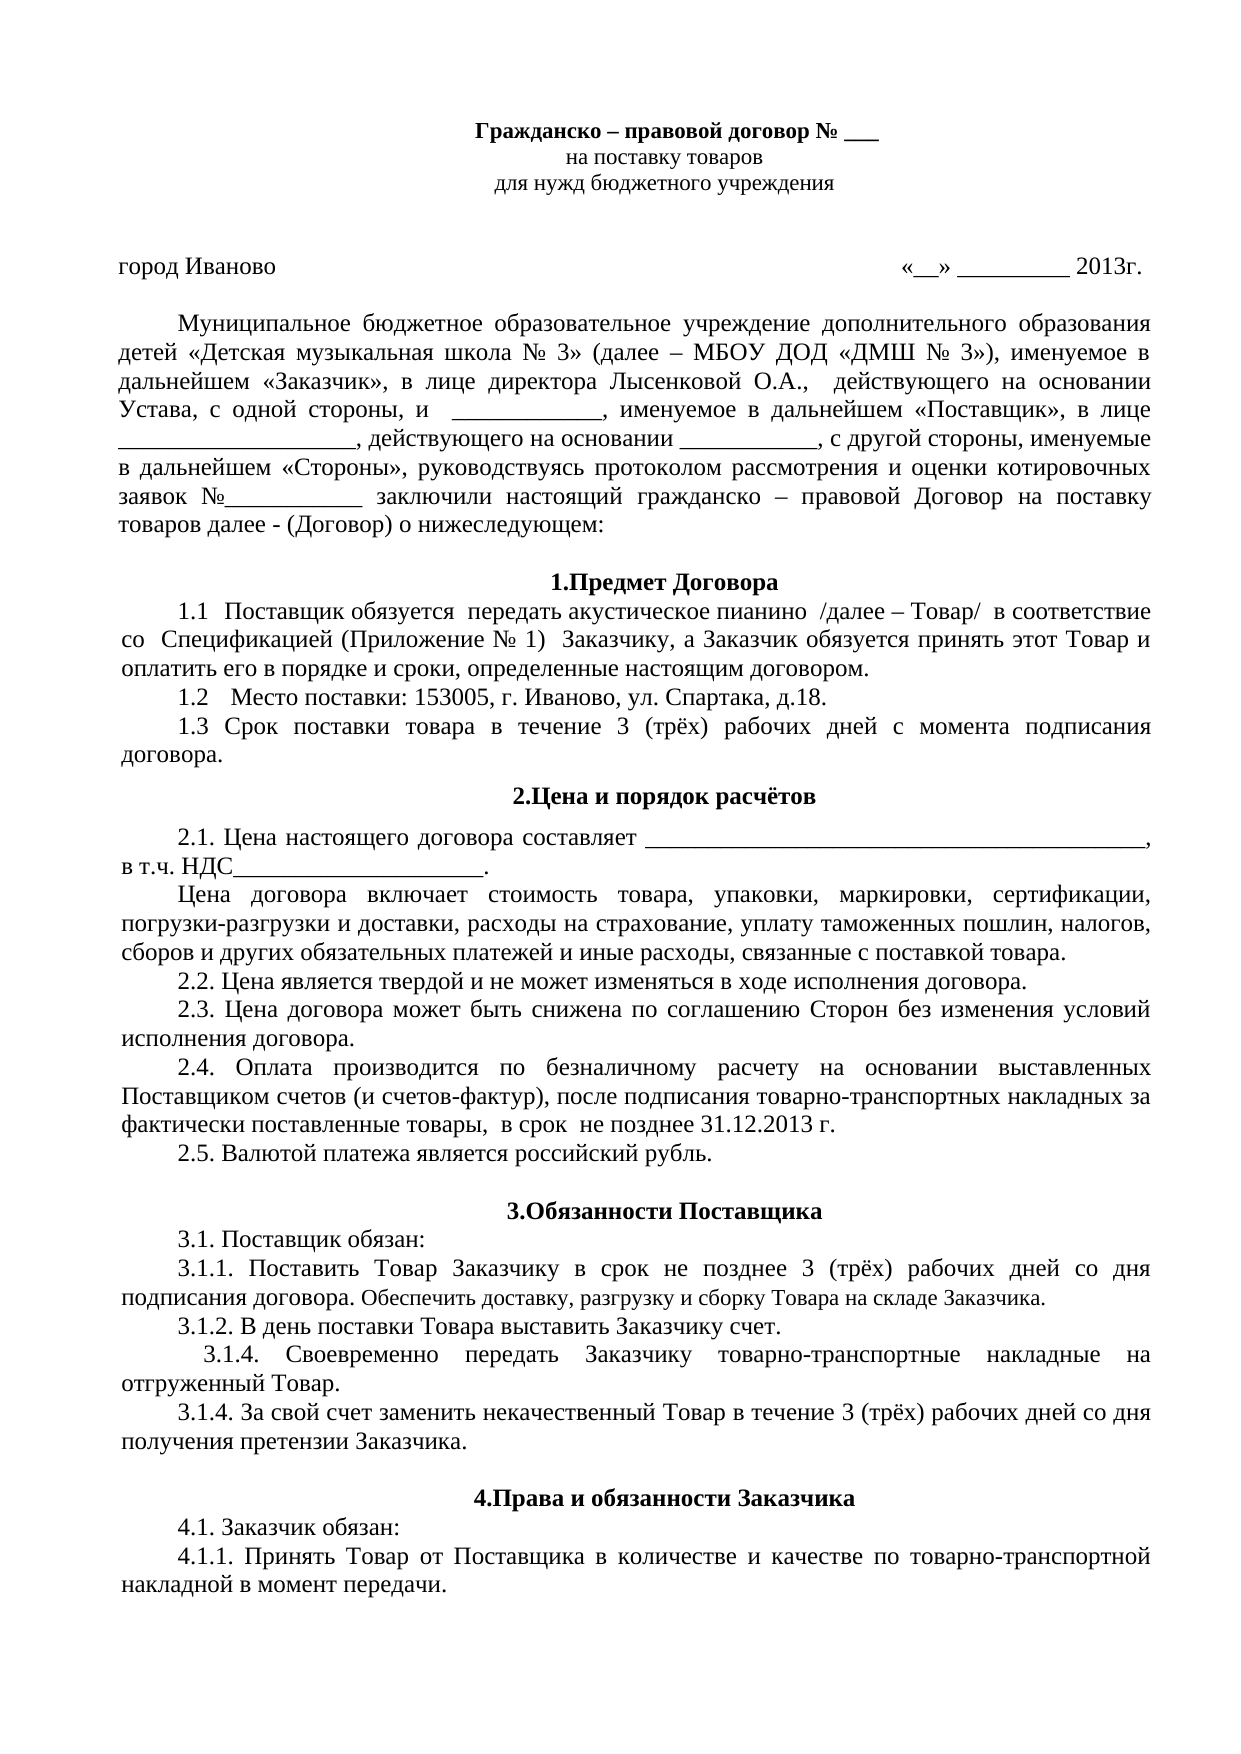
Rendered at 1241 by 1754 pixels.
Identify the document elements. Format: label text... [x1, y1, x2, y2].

text 2.1. Цена настоящего договора составляет ________________________________________, в т.ч. НДС____________________. [121, 822, 1152, 879]
text 2.3. Цена договора может быть снижена по соглашению Сторон без изменения условий исполнения договора. [121, 994, 1152, 1052]
list Поставщик обязуется передать акустическое пианино /далее – Товар/ в соответствие со Спецификацией (Приложение № 1) Заказчику, а Заказчик обязуется принять этот Товар и оплатить его в порядке и сроки, определенные настоящим договором. [121, 596, 1152, 682]
text город Иваново «__» _________ 2013г. [118, 251, 1152, 279]
text 2.2. Цена является твердой и не может изменяться в ходе исполнения договора. [121, 966, 1152, 994]
text 2.4. Оплата производится по безналичному расчету на основании выставленных Поставщиком счетов (и счетов-фактур), после подписания товарно-транспортных накладных за фактически поставленные товары, в срок не позднее 31.12.2013 г. [121, 1052, 1152, 1138]
text Муниципальное бюджетное образовательное учреждение дополнительного образования детей «Детская музыкальная школа № 3» (далее – МБОУ ДОД «ДМШ № 3»), именуемое в дальнейшем «Заказчик», в лице директора Лысенковой О.А., действующего на основании Устава, с одной стороны, и ____________, именуемое в дальнейшем «Поставщик», в лице ___________________, действующего на основании ___________, с другой стороны, именуемые в дальнейшем «Стороны», руководствуясь протоколом рассмотрения и оценки котировочных заявок №___________ заключили настоящий гражданско – правовой Договор на поставку товаров далее - (Договор) о нижеследующем: [118, 308, 1152, 538]
text на поставку товаров [177, 143, 1152, 169]
text 3.1.1. Поставить Товар Заказчику в срок не позднее 3 (трёх) рабочих дней со дня подписания договора. Обеспечить доставку, разгрузку и сборку Товара на складе Заказчика. [121, 1253, 1152, 1311]
text 1.Предмет Договора [177, 567, 1152, 596]
list Срок поставки товара в течение 3 (трёх) рабочих дней с момента подписания договора. [121, 711, 1152, 768]
text 3.1.4. За свой счет заменить некачественный Товар в течение 3 (трёх) рабочих дней со дня получения претензии Заказчика. [121, 1397, 1152, 1454]
text Гражданско – правовой договор № ___ [207, 117, 1152, 143]
text 2.5. Валютой платежа является российский рубль. [121, 1138, 1152, 1167]
text 4.Права и обязанности Заказчика [177, 1483, 1152, 1512]
text Цена договора включает стоимость товара, упаковки, маркировки, сертификации, погрузки-разгрузки и доставки, расходы на страхование, уплату таможенных пошлин, налогов, сборов и других обязательных платежей и иные расходы, связанные с поставкой товара. [121, 879, 1152, 966]
text 3.1.2. В день поставки Товара выставить Заказчику счет. [121, 1311, 1152, 1339]
text 3.1.4. Своевременно передать Заказчику товарно-транспортные накладные на отгруженный Товар. [121, 1339, 1152, 1397]
text 3.1. Поставщик обязан: [121, 1224, 1152, 1253]
text для нужд бюджетного учреждения [177, 169, 1152, 196]
text 4.1. Заказчик обязан: [121, 1512, 1152, 1541]
text 4.1.1. Принять Товар от Поставщика в количестве и качестве по товарно-транспортной накладной в момент передачи. [121, 1541, 1152, 1598]
list Место поставки: 153005, г. Иваново, ул. Спартака, д.18. [121, 682, 1152, 711]
text 2.Цена и порядок расчётов [177, 781, 1152, 809]
text 3.Обязанности Поставщика [177, 1196, 1152, 1224]
